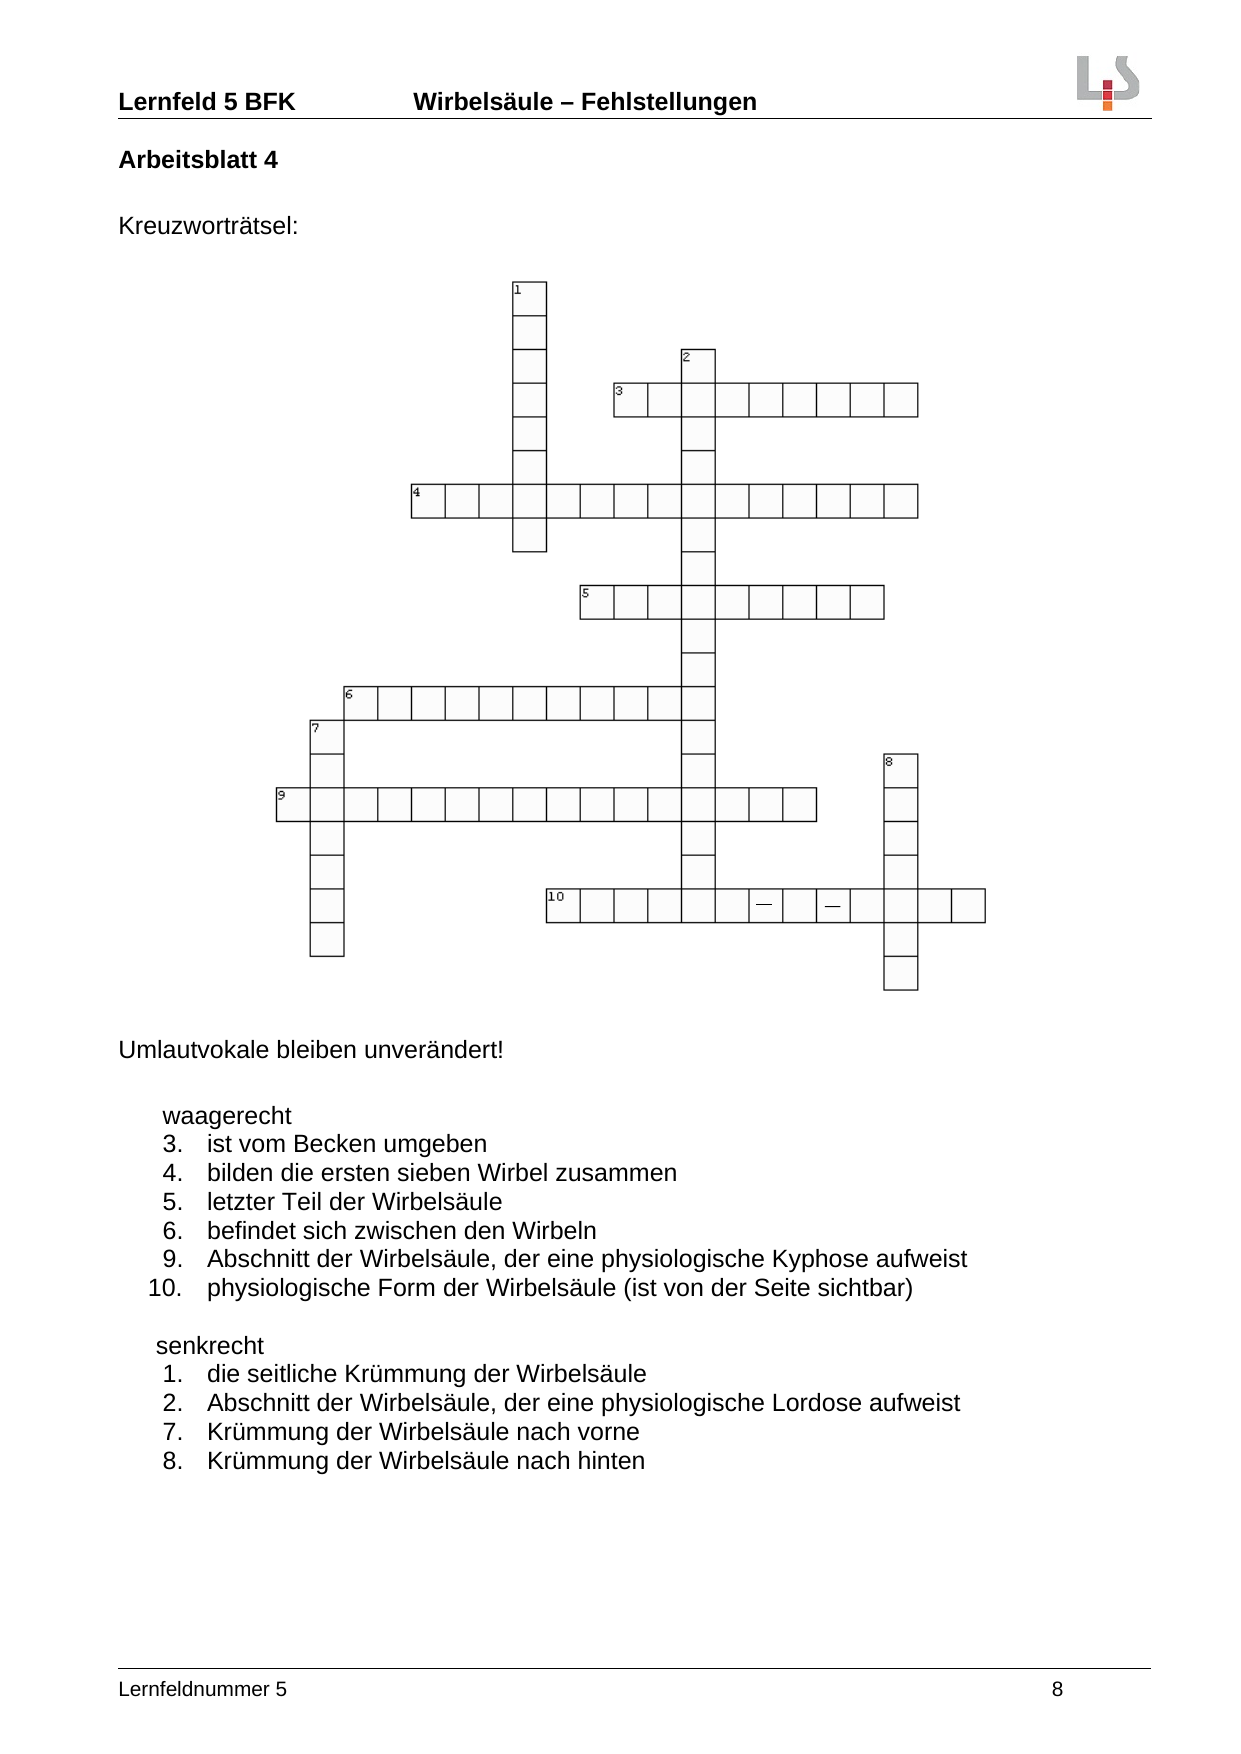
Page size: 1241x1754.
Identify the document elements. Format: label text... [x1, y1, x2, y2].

picture [268, 271, 1032, 993]
text 9. Abschnitt der Wirbelsäule, der eine physiologische Kyphose aufweist [162, 1244, 1152, 1273]
text Kreuzworträtsel: [118, 211, 1152, 240]
text Umlautvokale bleiben unverändert! [118, 1035, 1152, 1063]
text 5. letzter Teil der Wirbelsäule [162, 1187, 1152, 1216]
text 8. Krümmung der Wirbelsäule nach hinten [162, 1446, 1152, 1474]
text Arbeitsblatt 4 [118, 145, 1152, 174]
text 6. befindet sich zwischen den Wirbeln [162, 1216, 1152, 1244]
text 2. Abschnitt der Wirbelsäule, der eine physiologische Lordose aufweist [162, 1388, 1152, 1417]
text 4. bilden die ersten sieben Wirbel zusammen [162, 1158, 1152, 1187]
text 3. ist vom Becken umgeben [162, 1129, 1152, 1158]
text 1. die seitliche Krümmung der Wirbelsäule [162, 1359, 1152, 1388]
text 10. physiologische Form der Wirbelsäule (ist von der Seite sichtbar) [148, 1273, 1152, 1302]
text 7. Krümmung der Wirbelsäule nach vorne [162, 1417, 1152, 1446]
text waagerecht [162, 1101, 1152, 1129]
picture [1076, 52, 1140, 111]
text senkrecht [156, 1331, 1152, 1359]
